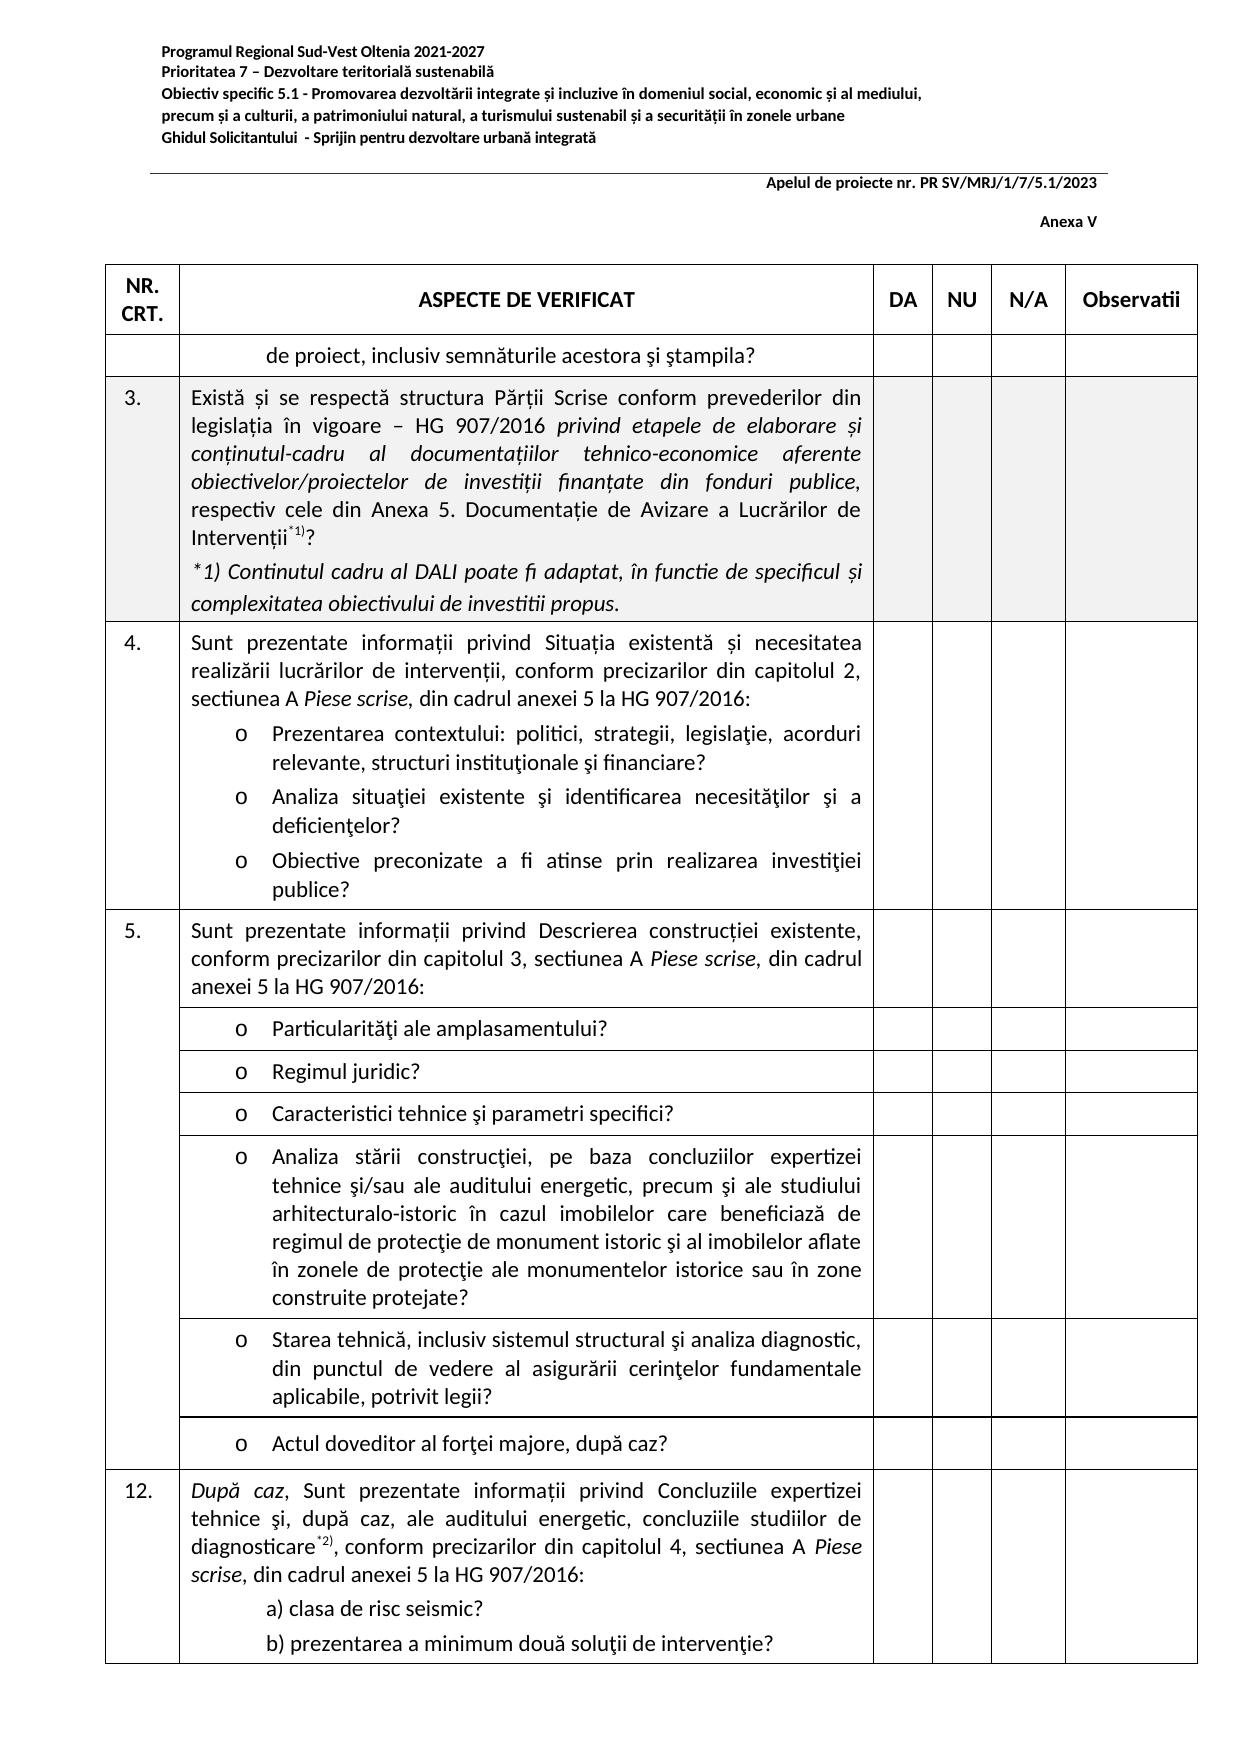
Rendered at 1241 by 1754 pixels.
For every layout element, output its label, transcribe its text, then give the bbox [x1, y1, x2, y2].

table_header N/A [992, 265, 1065, 334]
table_cell Particularităţi ale amplasamentului? [180, 1008, 873, 1049]
table_cell [1066, 622, 1197, 909]
table_cell [1066, 1136, 1197, 1318]
table_cell [874, 335, 932, 376]
table_cell [933, 1093, 991, 1135]
table_header ASPECTE DE VERIFICAT [180, 265, 873, 334]
table_cell [992, 1136, 1065, 1318]
table_cell [992, 335, 1065, 376]
table_cell [933, 1136, 991, 1318]
table_cell [1066, 1093, 1197, 1135]
table_cell [992, 1051, 1065, 1092]
table_cell [874, 1319, 932, 1416]
table_cell [1066, 377, 1197, 621]
table_cell Starea tehnică, inclusiv sistemul structural şi analiza diagnostic, din punctul de vedere al asigurării cerinţelor fundamentale aplicabile, potrivit legii? [180, 1319, 873, 1416]
table_cell [1066, 1470, 1197, 1663]
table_cell [874, 622, 932, 909]
table_cell [933, 1008, 991, 1049]
table_cell [992, 1093, 1065, 1135]
table_cell [106, 377, 179, 621]
table_cell [1066, 1008, 1197, 1049]
table_header DA [874, 265, 932, 334]
table_cell [933, 1319, 991, 1416]
table_cell [933, 377, 991, 621]
table_cell Analiza stării construcţiei, pe baza concluziilor expertizei tehnice şi/sau ale auditului energetic, precum şi ale studiului arhitecturalo-istoric în cazul imobilelor care beneficiază de regimul de protecţie de monument istoric şi al imobilelor aflate în zonele de protecţie ale monumentelor istorice sau în zone construite protejate? [180, 1136, 873, 1318]
table_cell [874, 1093, 932, 1135]
table_cell Sunt prezentate informații privind Descrierea construcţiei existente, conform precizarilor din capitolul 3, sectiunea A Piese scrise, din cadrul anexei 5 la HG 907/2016: [180, 910, 873, 1007]
table_cell [992, 1008, 1065, 1049]
table_cell Caracteristici tehnice şi parametri specifici? [180, 1093, 873, 1135]
table_cell [933, 335, 991, 376]
table_cell [874, 377, 932, 621]
table_cell Sunt prezentate informații privind Situaţia existentă şi necesitatea realizării lucrărilor de intervenţii, conform precizarilor din capitolul 2, sectiunea A Piese scrise, din cadrul anexei 5 la HG 907/2016: Prezentarea contextului: politici, strategii, legislaţie, acorduri relevante, structuri instituţionale şi financiare? Analiza situaţiei existente şi identificarea necesităţilor şi a deficienţelor? Obiective preconizate a fi atinse prin realizarea investiţiei publice? [180, 622, 873, 909]
table_cell [992, 910, 1065, 1007]
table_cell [180, 1470, 873, 1663]
table_cell [1066, 910, 1197, 1007]
table_cell [992, 377, 1065, 621]
table_cell [933, 910, 991, 1007]
table_cell [992, 1319, 1065, 1416]
table_cell [106, 910, 179, 1469]
table_cell [1066, 1319, 1197, 1416]
table_cell [992, 1470, 1065, 1663]
table_cell [874, 1051, 932, 1092]
table_cell [874, 1008, 932, 1049]
table_cell [992, 622, 1065, 909]
table_cell [1066, 1051, 1197, 1092]
table_cell [106, 335, 179, 376]
table_cell [933, 1418, 991, 1469]
table_cell Există și se respectă structura Părții Scrise conform prevederilor din legislația în vigoare – HG 907/2016 privind etapele de elaborare şi conţinutul-cadru al documentaţiilor tehnico-economice aferente obiectivelor/proiectelor de investiţii finanţate din fonduri publice, respectiv cele din Anexa 5. Documentaţie de Avizare a Lucrărilor de Intervenţii*1)? *1) Continutul cadru al DALI poate fi adaptat, în functie de specificul și complexitatea obiectivului de investitii propus. [180, 377, 873, 621]
table_header Observatii [1066, 265, 1197, 334]
table_cell [1066, 335, 1197, 376]
table_header NR. CRT. [106, 265, 179, 334]
table_cell [106, 622, 179, 909]
table_cell [933, 622, 991, 909]
table_cell [933, 1470, 991, 1663]
table_header NU [933, 265, 991, 334]
table_cell [106, 1470, 179, 1663]
table_cell [1066, 1418, 1197, 1469]
table_cell [874, 1136, 932, 1318]
table_cell [933, 1051, 991, 1092]
table_cell [874, 1418, 932, 1469]
table_cell Actul doveditor al forţei majore, după caz? [180, 1418, 873, 1469]
table_cell Regimul juridic? [180, 1051, 873, 1092]
table_cell [992, 1418, 1065, 1469]
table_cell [180, 335, 873, 376]
table_cell [874, 910, 932, 1007]
table_cell [874, 1470, 932, 1663]
